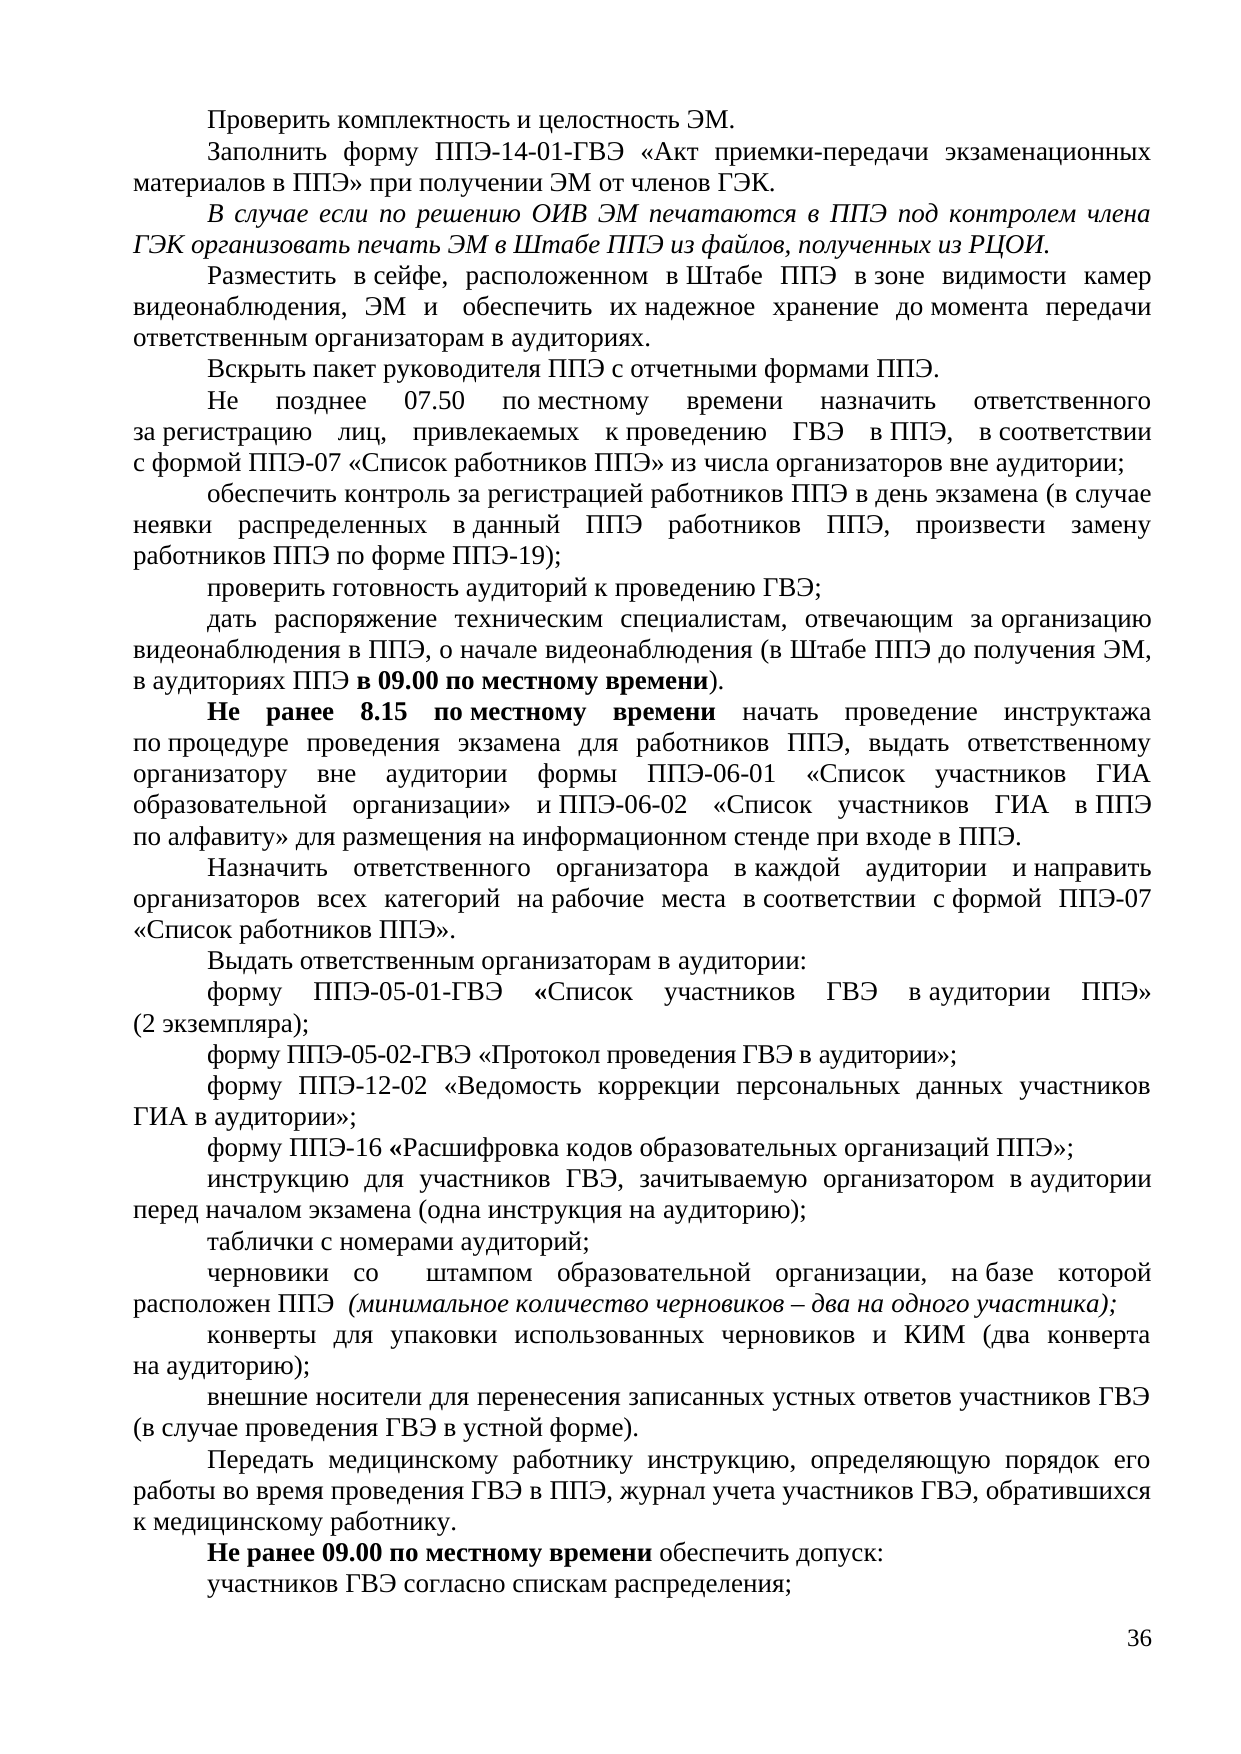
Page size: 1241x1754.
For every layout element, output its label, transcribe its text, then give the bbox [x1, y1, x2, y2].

text Выдать ответственным организаторам в аудитории: [133, 944, 1152, 976]
text Заполнить форму ППЭ-14-01-ГВЭ «Акт приемки-передачи экзаменационных материалов в ППЭ» при получении ЭМ от членов ГЭК. [133, 134, 1152, 197]
text дать распоряжение техническим специалистам, отвечающим за организацию видеонаблюдения в ППЭ, о начале видеонаблюдения (в Штабе ППЭ до получения ЭМ, в аудиториях ППЭ в 09.00 по местному времени). [133, 602, 1152, 695]
text конверты для упаковки использованных черновиков и КИМ (два конверта на аудиторию); [133, 1318, 1152, 1380]
text Не ранее 8.15 по местному времени начать проведение инструктажа по процедуре проведения экзамена для работников ППЭ, выдать ответственному организатору вне аудитории формы ППЭ-06-01 «Список участников ГИА образовательной организации» и ППЭ-06-02 «Список участников ГИА в ППЭ по алфавиту» для размещения на информационном стенде при входе в ППЭ. [133, 695, 1152, 851]
text форму ППЭ-05-01-ГВЭ «Список участников ГВЭ в аудитории ППЭ» (2 экземпляра); [133, 976, 1152, 1038]
text черновики со штампом образовательной организации, на базе которой расположен ППЭ (минимальное количество черновиков – два на одного участника); [133, 1256, 1152, 1318]
text Разместить в сейфе, расположенном в Штабе ППЭ в зоне видимости камер видеонаблюдения, ЭМ и обеспечить их надежное хранение до момента передачи ответственным организаторам в аудиториях. [133, 259, 1152, 353]
text форму ППЭ-05-02-ГВЭ «Протокол проведения ГВЭ в аудитории»; [133, 1038, 1152, 1069]
text форму ППЭ-16 «Расшифровка кодов образовательных организаций ППЭ»; [133, 1131, 1152, 1162]
text проверить готовность аудиторий к проведению ГВЭ; [133, 571, 1152, 602]
text В случае если по решению ОИВ ЭМ печатаются в ППЭ под контролем члена ГЭК организовать печать ЭМ в Штабе ППЭ из файлов, полученных из РЦОИ. [133, 197, 1152, 259]
text обеспечить контроль за регистрацией работников ППЭ в день экзамена (в случае неявки распределенных в данный ППЭ работников ППЭ, произвести замену работников ППЭ по форме ППЭ-19); [133, 477, 1152, 571]
text Вскрыть пакет руководителя ППЭ с отчетными формами ППЭ. [133, 353, 1152, 384]
text Не ранее 09.00 по местному времени обеспечить допуск: [133, 1536, 1152, 1567]
text таблички с номерами аудиторий; [133, 1225, 1152, 1256]
text участников ГВЭ согласно спискам распределения; [133, 1567, 1152, 1598]
text форму ППЭ-12-02 «Ведомость коррекции персональных данных участников ГИА в аудитории»; [133, 1069, 1152, 1131]
text Не позднее 07.50 по местному времени назначить ответственного за регистрацию лиц, привлекаемых к проведению ГВЭ в ППЭ, в соответствии с формой ППЭ-07 «Список работников ППЭ» из числа организаторов вне аудитории; [133, 384, 1152, 477]
text Передать медицинскому работнику инструкцию, определяющую порядок его работы во время проведения ГВЭ в ППЭ, журнал учета участников ГВЭ, обратившихся к медицинскому работнику. [133, 1443, 1152, 1536]
text инструкцию для участников ГВЭ, зачитываемую организатором в аудитории перед началом экзамена (одна инструкция на аудиторию); [133, 1162, 1152, 1225]
text Проверить комплектность и целостность ЭМ. [133, 103, 1152, 134]
text внешние носители для перенесения записанных устных ответов участников ГВЭ (в случае проведения ГВЭ в устной форме). [133, 1380, 1152, 1443]
text Назначить ответственного организатора в каждой аудитории и направить организаторов всех категорий на рабочие места в соответствии с формой ППЭ-07 «Список работников ППЭ». [133, 851, 1152, 944]
